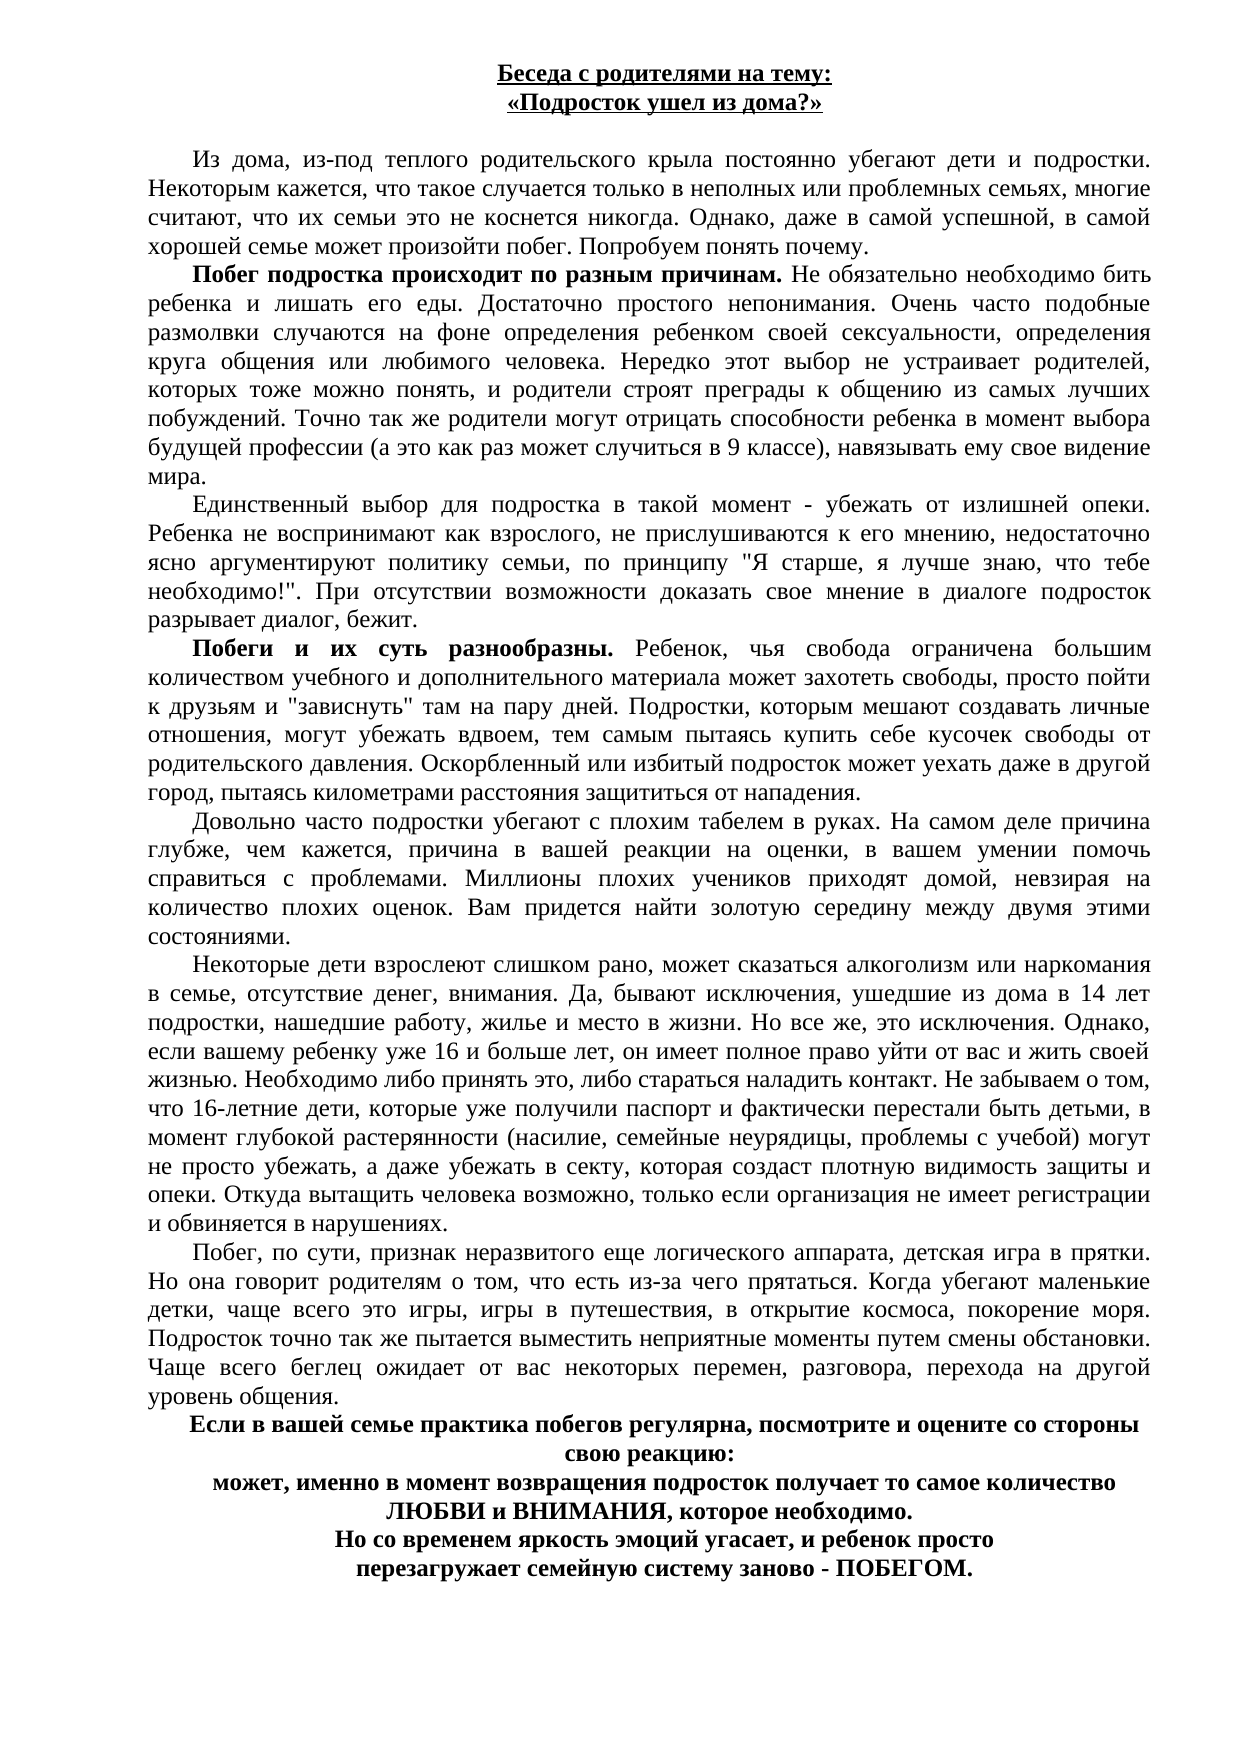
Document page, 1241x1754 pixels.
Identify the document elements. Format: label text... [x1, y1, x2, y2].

text Побег, по сути, признак неразвитого еще логического аппарата, детская игра в прятки. Но она говорит родителям о том, что есть из-за чего прятаться. Когда убегают маленькие детки, чаще всего это игры, игры в путешествия, в открытие космоса, покорение моря. Подросток точно так же пытается выместить неприятные моменты путем смены обстановки. Чаще всего беглец ожидает от вас некоторых перемен, разговора, перехода на другой уровень общения. [148, 1237, 1152, 1409]
text Если в вашей семье практика побегов регулярна, посмотрите и оцените со стороны свою реакцию: [148, 1409, 1152, 1467]
text Из дома, из-под теплого родительского крыла постоянно убегают дети и подростки. Некоторым кажется, что такое случается только в неполных или проблемных семьях, многие считают, что их семьи это не коснется никогда. Однако, даже в самой успешной, в самой хорошей семье может произойти побег. Попробуем понять почему. [148, 144, 1152, 259]
text Но со временем яркость эмоций угасает, и ребенок просто [148, 1524, 1152, 1553]
text Беседа с родителями на тему: [177, 58, 1152, 87]
text Единственный выбор для подростка в такой момент - убежать от излишней опеки. Ребенка не воспринимают как взрослого, не прислушиваются к его мнению, недостаточно ясно аргументируют политику семьи, по принципу "Я старше, я лучше знаю, что тебе необходимо!". При отсутствии возможности доказать свое мнение в диалоге подросток разрывает диалог, бежит. [148, 489, 1152, 633]
text Побег подростка происходит по разным причинам. Не обязательно необходимо бить ребенка и лишать его еды. Достаточно простого непонимания. Очень часто подобные размолвки случаются на фоне определения ребенком своей сексуальности, определения круга общения или любимого человека. Нередко этот выбор не устраивает родителей, которых тоже можно понять, и родители строят преграды к общению из самых лучших побуждений. Точно так же родители могут отрицать способности ребенка в момент выбора будущей профессии (а это как раз может случиться в 9 классе), навязывать ему свое видение мира. [148, 259, 1152, 489]
text Некоторые дети взрослеют слишком рано, может сказаться алкоголизм или наркомания в семье, отсутствие денег, внимания. Да, бывают исключения, ушедшие из дома в 14 лет подростки, нашедшие работу, жилье и место в жизни. Но все же, это исключения. Однако, если вашему ребенку уже 16 и больше лет, он имеет полное право уйти от вас и жить своей жизнью. Необходимо либо принять это, либо стараться наладить контакт. Не забываем о том, что 16-летние дети, которые уже получили паспорт и фактически перестали быть детьми, в момент глубокой растерянности (насилие, семейные неурядицы, проблемы с учебой) могут не просто убежать, а даже убежать в секту, которая создаст плотную видимость защиты и опеки. Откуда вытащить человека возможно, только если организация не имеет регистрации и обвиняется в нарушениях. [148, 949, 1152, 1237]
text «Подросток ушел из дома?» [177, 87, 1152, 116]
text Довольно часто подростки убегают с плохим табелем в руках. На самом деле причина глубже, чем кажется, причина в вашей реакции на оценки, в вашем умении помочь справиться с проблемами. Миллионы плохих учеников приходят домой, невзирая на количество плохих оценок. Вам придется найти золотую середину между двумя этими состояниями. [148, 806, 1152, 949]
text Побеги и их суть разнообразны. Ребенок, чья свобода ограничена большим количеством учебного и дополнительного материала может захотеть свободы, просто пойти к друзьям и "зависнуть" там на пару дней. Подростки, которым мешают создавать личные отношения, могут убежать вдвоем, тем самым пытаясь купить себе кусочек свободы от родительского давления. Оскорбленный или избитый подросток может уехать даже в другой город, пытаясь километрами расстояния защититься от нападения. [148, 633, 1152, 806]
text может, именно в момент возвращения подросток получает то самое количество ЛЮБВИ и ВНИМАНИЯ, которое необходимо. [148, 1467, 1152, 1524]
text перезагружает семейную систему заново - ПОБЕГОМ. [148, 1553, 1152, 1582]
